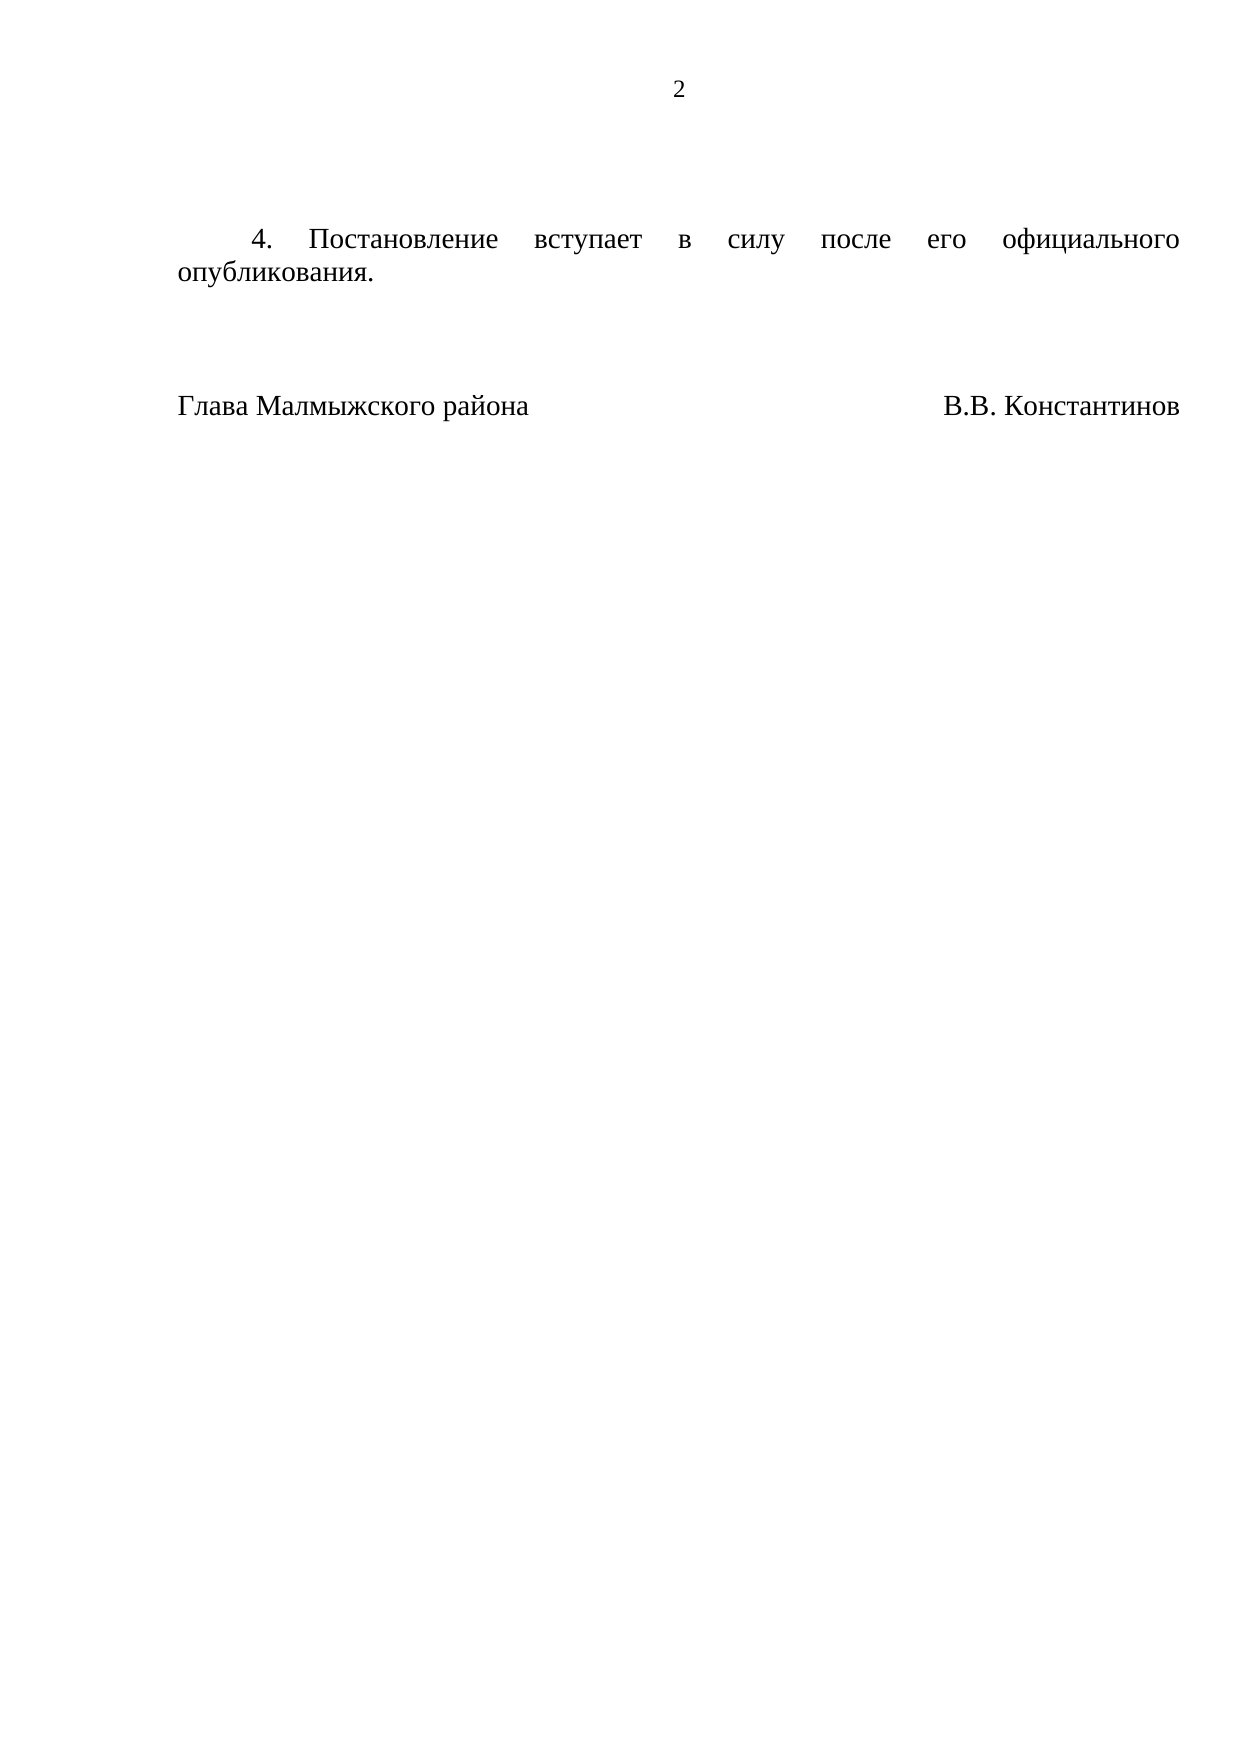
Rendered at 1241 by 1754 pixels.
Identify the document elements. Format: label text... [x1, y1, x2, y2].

text Глава Малмыжского района В.В. Константинов [177, 388, 1181, 422]
text 4. Постановление вступает в силу после его официального опубликования. [177, 221, 1181, 288]
